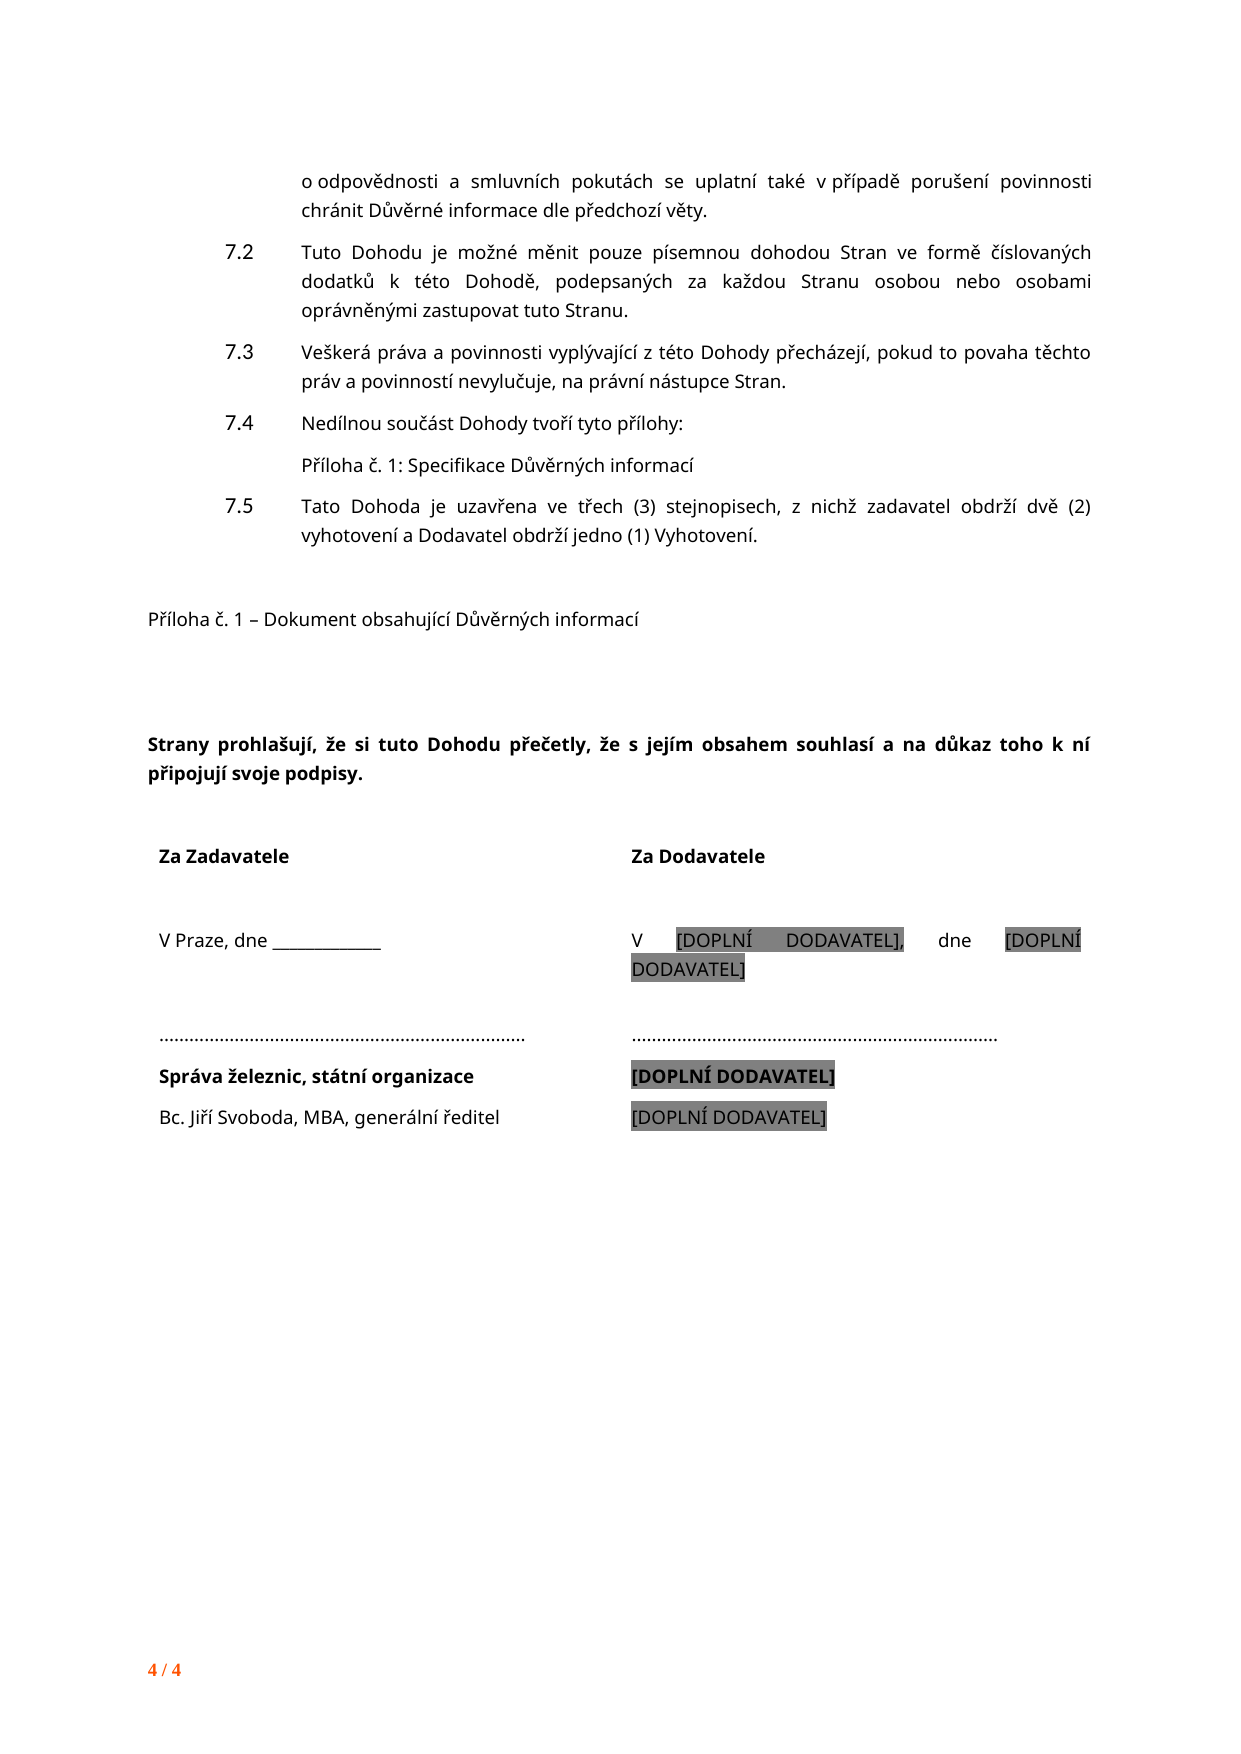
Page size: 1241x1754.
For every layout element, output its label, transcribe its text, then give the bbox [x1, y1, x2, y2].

list Příloha č. 1: Specifikace Důvěrných informací [301, 449, 1092, 478]
text Strany prohlašují, že si tuto Dohodu přečetly, že s jejím obsahem souhlasí a na důkaz toho k ní připojují svoje podpisy. [148, 728, 1092, 786]
table_header Za Zadavatele V Praze, dne _____________ [148, 840, 620, 1018]
table_cell ......................................................................... Správa železnic, státní organizace Bc. Jiří Svoboda, MBA, generální ředitel [148, 1018, 620, 1196]
text Tato Dohoda je uzavřena ve třech (3) stejnopisech, z nichž zadavatel obdrží dvě (2) vyhotovení a Dodavatel obdrží jedno (1) Vyhotovení. [224, 490, 1092, 549]
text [224, 165, 1092, 224]
table_cell ......................................................................... [DOPLNÍ DODAVATEL] [DOPLNÍ DODAVATEL] [620, 1018, 1092, 1196]
text Nedílnou součást Dohody tvoří tyto přílohy: [224, 407, 1092, 436]
text Příloha č. 1 – Dokument obsahující Důvěrných informací [148, 603, 1092, 632]
text Tuto Dohodu je možné měnit pouze písemnou dohodou Stran ve formě číslovaných dodatků k této Dohodě, podepsaných za každou Stranu osobou nebo osobami oprávněnými zastupovat tuto Stranu. [224, 236, 1092, 324]
table_header Za Dodavatele V [DOPLNÍ DODAVATEL], dne [DOPLNÍ DODAVATEL] [620, 840, 1092, 1018]
text Veškerá práva a povinnosti vyplývající z této Dohody přecházejí, pokud to povaha těchto práv a povinností nevylučuje, na právní nástupce Stran. [224, 336, 1092, 394]
